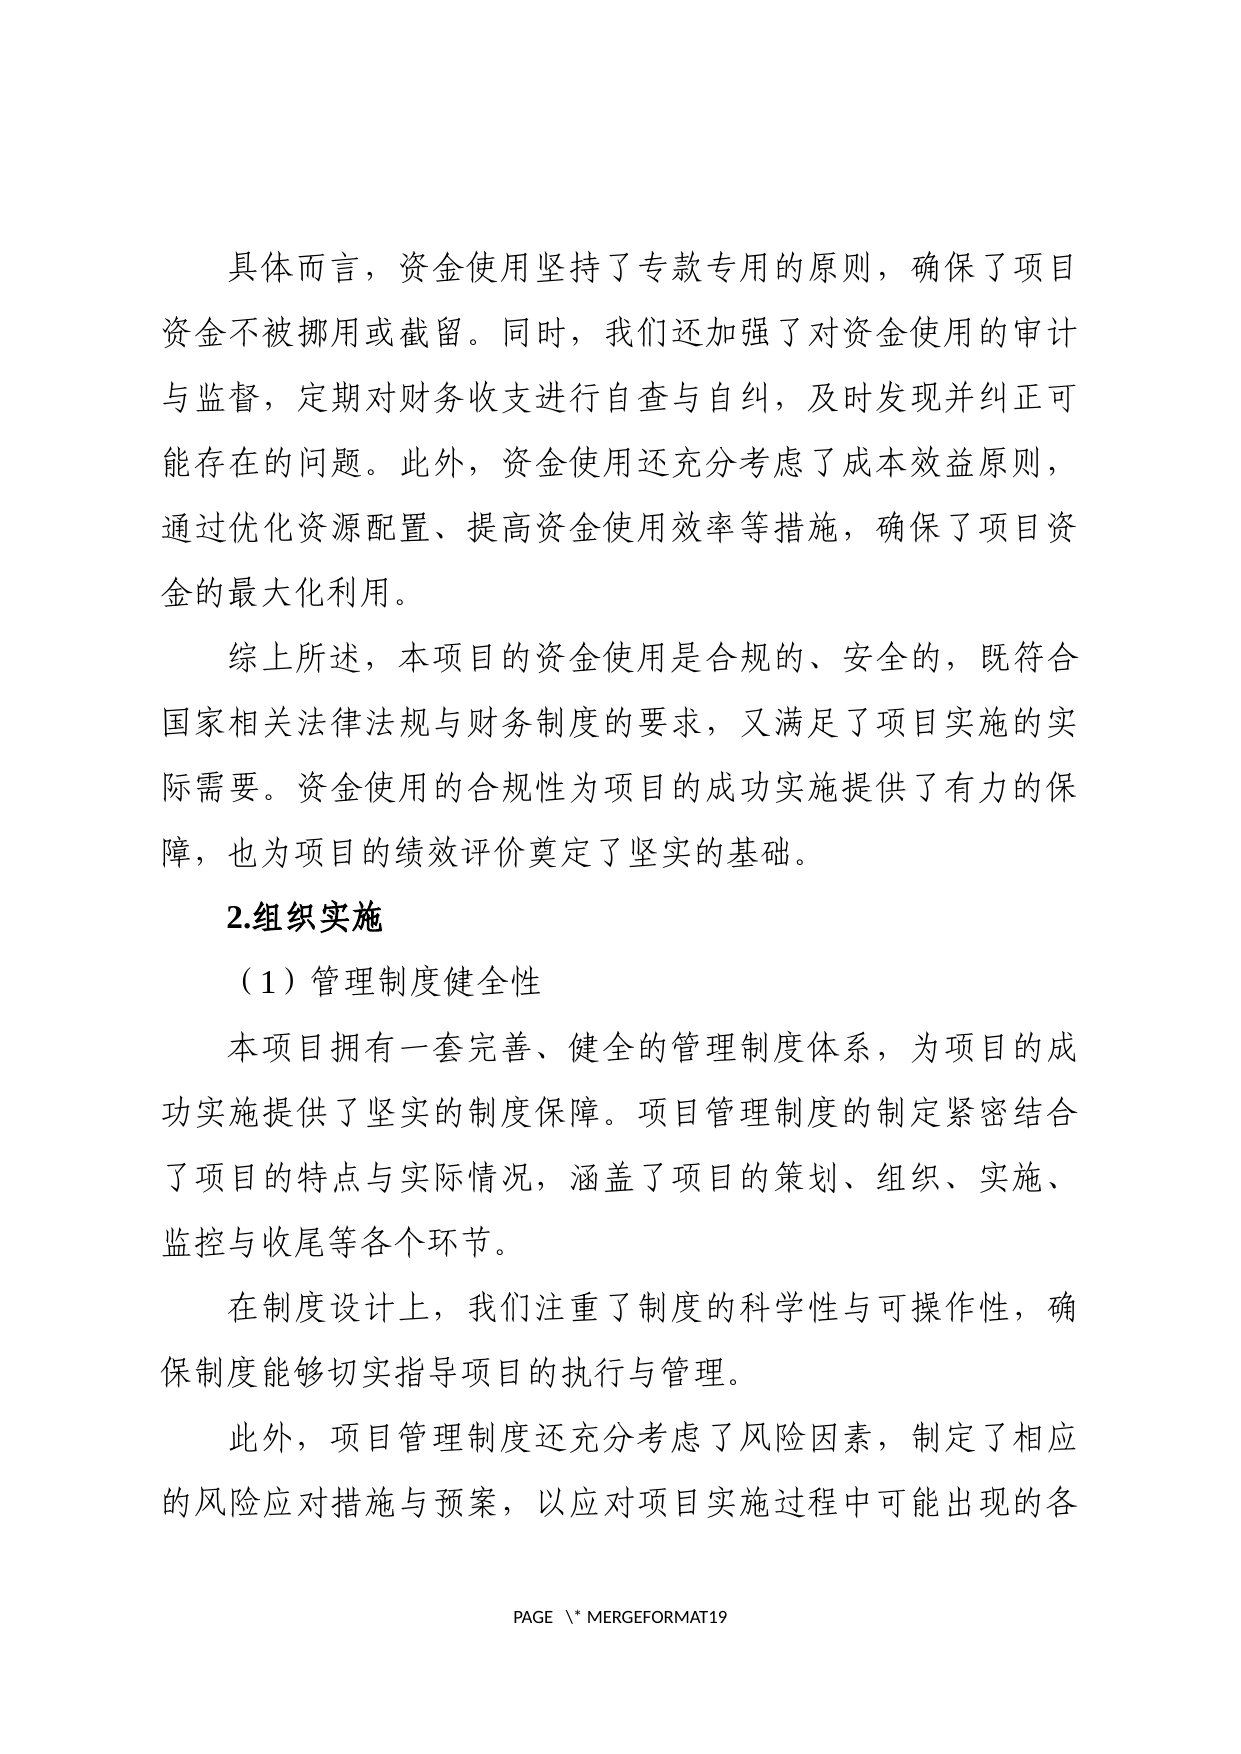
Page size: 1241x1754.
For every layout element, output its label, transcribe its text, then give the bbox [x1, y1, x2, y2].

text （1）管理制度健全性 [159, 948, 1081, 1013]
text 综上所述，本项目的资金使用是合规的、安全的，既符合国家相关法律法规与财务制度的要求，又满足了项目实施的实际需要。资金使用的合规性为项目的成功实施提供了有力的保障，也为项目的绩效评价奠定了坚实的基础。 [159, 623, 1081, 883]
text 2.组织实施 [159, 883, 1081, 948]
text 本项目拥有一套完善、健全的管理制度体系，为项目的成功实施提供了坚实的制度保障。项目管理制度的制定紧密结合了项目的特点与实际情况，涵盖了项目的策划、组织、实施、监控与收尾等各个环节。 [159, 1013, 1081, 1273]
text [159, 1403, 1081, 1533]
text 具体而言，资金使用坚持了专款专用的原则，确保了项目资金不被挪用或截留。同时，我们还加强了对资金使用的审计与监督，定期对财务收支进行自查与自纠，及时发现并纠正可能存在的问题。此外，资金使用还充分考虑了成本效益原则，通过优化资源配置、提高资金使用效率等措施，确保了项目资金的最大化利用。 [159, 233, 1081, 623]
text 在制度设计上，我们注重了制度的科学性与可操作性，确保制度能够切实指导项目的执行与管理。 [159, 1273, 1081, 1403]
